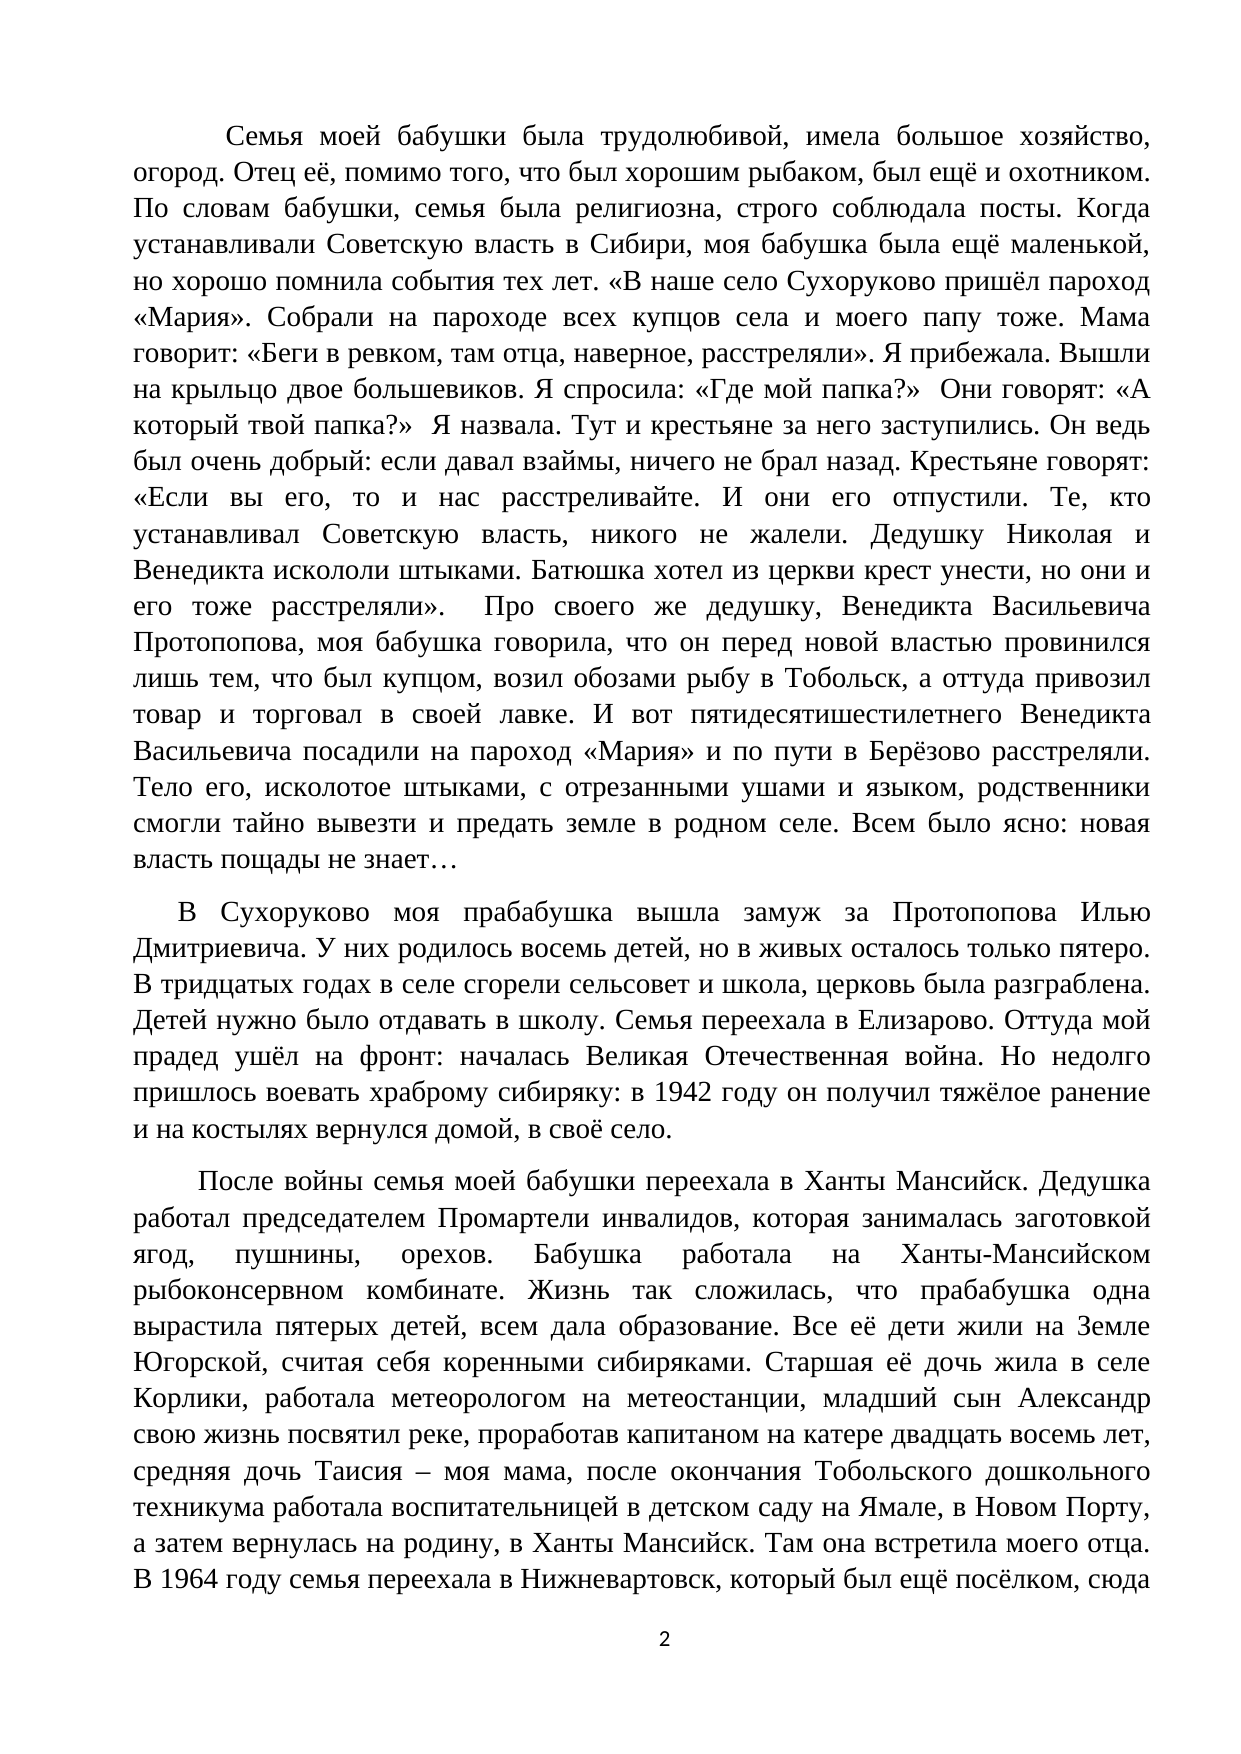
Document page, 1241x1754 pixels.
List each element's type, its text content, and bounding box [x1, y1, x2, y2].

text Семья моей бабушки была трудолюбивой, имела большое хозяйство, огород. Отец её, помимо того, что был хорошим рыбаком, был ещё и охотником. По словам бабушки, семья была религиозна, строго соблюдала посты. Когда устанавливали Советскую власть в Сибири, моя бабушка была ещё маленькой, но хорошо помнила события тех лет. «В наше село Сухоруково пришёл пароход «Мария». Собрали на пароходе всех купцов села и моего папу тоже. Мама говорит: «Беги в ревком, там отца, наверное, расстреляли». Я прибежала. Вышли на крыльцо двое большевиков. Я спросила: «Где мой папка?» Они говорят: «А который твой папка?» Я назвала. Тут и крестьяне за него заступились. Он ведь был очень добрый: если давал взаймы, ничего не брал назад. Крестьяне говорят: «Если вы его, то и нас расстреливайте. И они его отпустили. Те, кто устанавливал Советскую власть, никого не жалели. Дедушку Николая и Венедикта искололи штыками. Батюшка хотел из церкви крест унести, но они и его тоже расстреляли». Про своего же дедушку, Венедикта Васильевича Протопопова, моя бабушка говорила, что он перед новой властью провинился лишь тем, что был купцом, возил обозами рыбу в Тобольск, а оттуда привозил товар и торговал в своей лавке. И вот пятидесятишестилетнего Венедикта Васильевича посадили на пароход «Мария» и по пути в Берёзово расстреляли. Тело его, исколотое штыками, с отрезанными ушами и языком, родственники смогли тайно вывезти и предать земле в родном селе. Всем было ясно: новая власть пощады не знает… [133, 118, 1152, 874]
text В Сухоруково моя прабабушка вышла замуж за Протопопова Илью Дмитриевича. У них родилось восемь детей, но в живых осталось только пятеро. В тридцатых годах в селе сгорели сельсовет и школа, церковь была разграблена. Детей нужно было отдавать в школу. Семья переехала в Елизарово. Оттуда мой прадед ушёл на фронт: началась Великая Отечественная война. Но недолго пришлось воевать храброму сибиряку: в 1942 году он получил тяжёлое ранение и на костылях вернулся домой, в своё село. [133, 894, 1152, 1144]
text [133, 1163, 1152, 1595]
